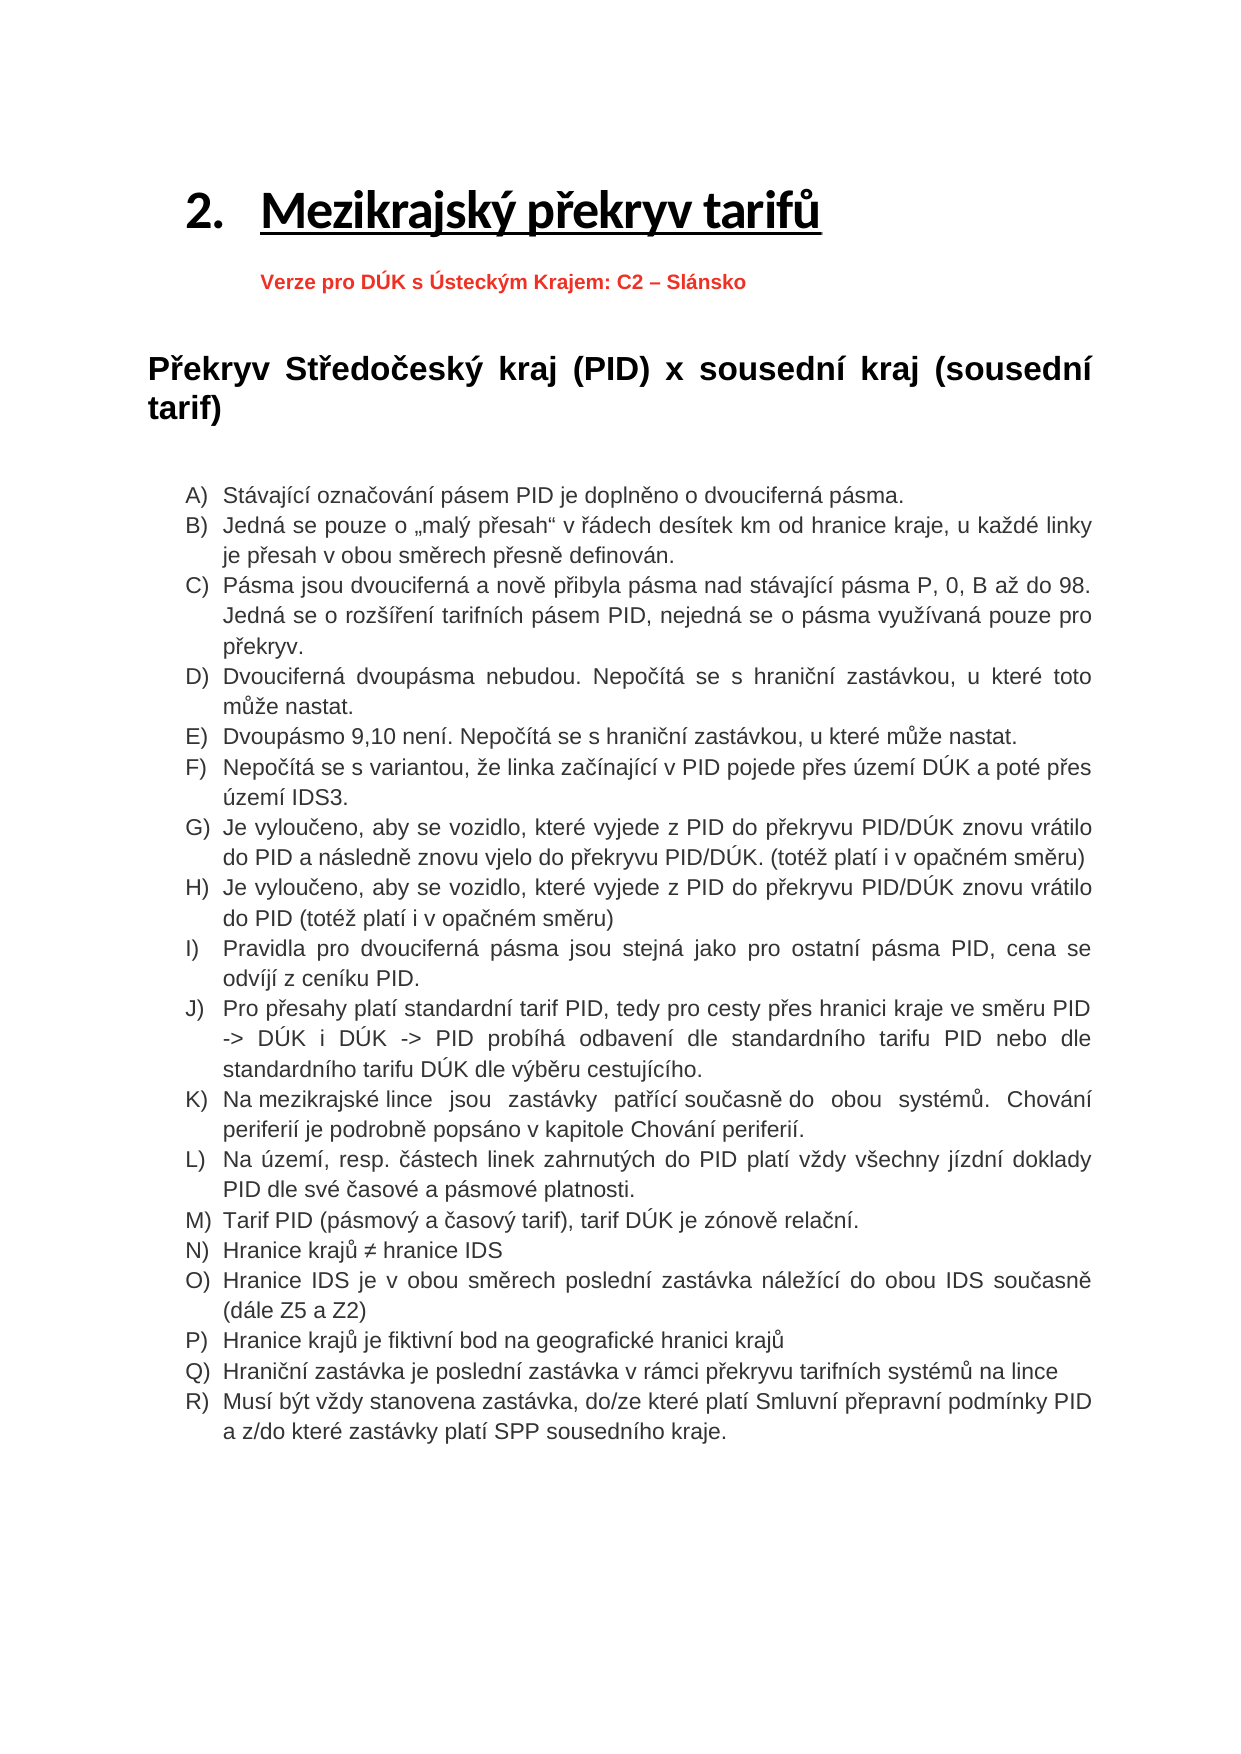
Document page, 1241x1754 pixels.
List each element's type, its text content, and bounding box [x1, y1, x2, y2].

list Je vyloučeno, aby se vozidlo, které vyjede z PID do překryvu PID/DÚK znovu vrátilo do PID (totéž platí i v opačném směru) [185, 874, 1092, 931]
list Mezikrajský překryv tarifů [185, 176, 1092, 242]
list Jedná se pouze o „malý přesah“ v řádech desítek km od hranice kraje, u každé linky je přesah v obou směrech přesně definován. [185, 512, 1092, 568]
list Pásma jsou dvouciferná a nově přibyla pásma nad stávající pásma P, 0, B až do 98. Jedná se o rozšíření tarifních pásem PID, nejedná se o pásma využívaná pouze pro překryv. [185, 572, 1092, 659]
list Hranice krajů ≠ hranice IDS [185, 1237, 1092, 1263]
list Hraniční zastávka je poslední zastávka v rámci překryvu tarifních systémů na lince [185, 1358, 1092, 1384]
text Verze pro DÚK s Ústeckým Krajem: C2 – Slánsko [186, 270, 1092, 294]
list Musí být vždy stanovena zastávka, do/ze které platí Smluvní přepravní podmínky PID a z/do které zastávky platí SPP sousedního kraje. [185, 1388, 1092, 1444]
list Dvouciferná dvoupásma nebudou. Nepočítá se s hraniční zastávkou, u které toto může nastat. [185, 663, 1092, 719]
list Tarif PID (pásmový a časový tarif), tarif DÚK je zónově relační. [185, 1207, 1092, 1233]
list Hranice krajů je fiktivní bod na geografické hranici krajů [185, 1327, 1092, 1354]
list Nepočítá se s variantou, že linka začínající v PID pojede přes území DÚK a poté přes území IDS3. [185, 753, 1092, 810]
list Je vyloučeno, aby se vozidlo, které vyjede z PID do překryvu PID/DÚK znovu vrátilo do PID a následně znovu vjelo do překryvu PID/DÚK. (totéž platí i v opačném směru) [185, 814, 1092, 870]
text Překryv Středočeský kraj (PID) x sousední kraj (sousední tarif) [148, 349, 1092, 426]
list Dvoupásmo 9,10 není. Nepočítá se s hraniční zastávkou, u které může nastat. [185, 723, 1092, 749]
list Stávající označování pásem PID je doplněno o dvouciferná pásma. [185, 482, 1092, 508]
list Hranice IDS je v obou směrech poslední zastávka náležící do obou IDS současně (dále Z5 a Z2) [185, 1267, 1092, 1323]
list Pro přesahy platí standardní tarif PID, tedy pro cesty přes hranici kraje ve směru PID -> DÚK i DÚK -> PID probíhá odbavení dle standardního tarifu PID nebo dle standardního tarifu DÚK dle výběru cestujícího. [185, 995, 1092, 1082]
list Na mezikrajské lince jsou zastávky patřící současně do obou systémů. Chování periferií je podrobně popsáno v kapitole Chování periferií. [185, 1086, 1092, 1142]
list Na území, resp. částech linek zahrnutých do PID platí vždy všechny jízdní doklady PID dle své časové a pásmové platnosti. [185, 1146, 1092, 1203]
list Pravidla pro dvouciferná pásma jsou stejná jako pro ostatní pásma PID, cena se odvíjí z ceníku PID. [185, 935, 1092, 991]
